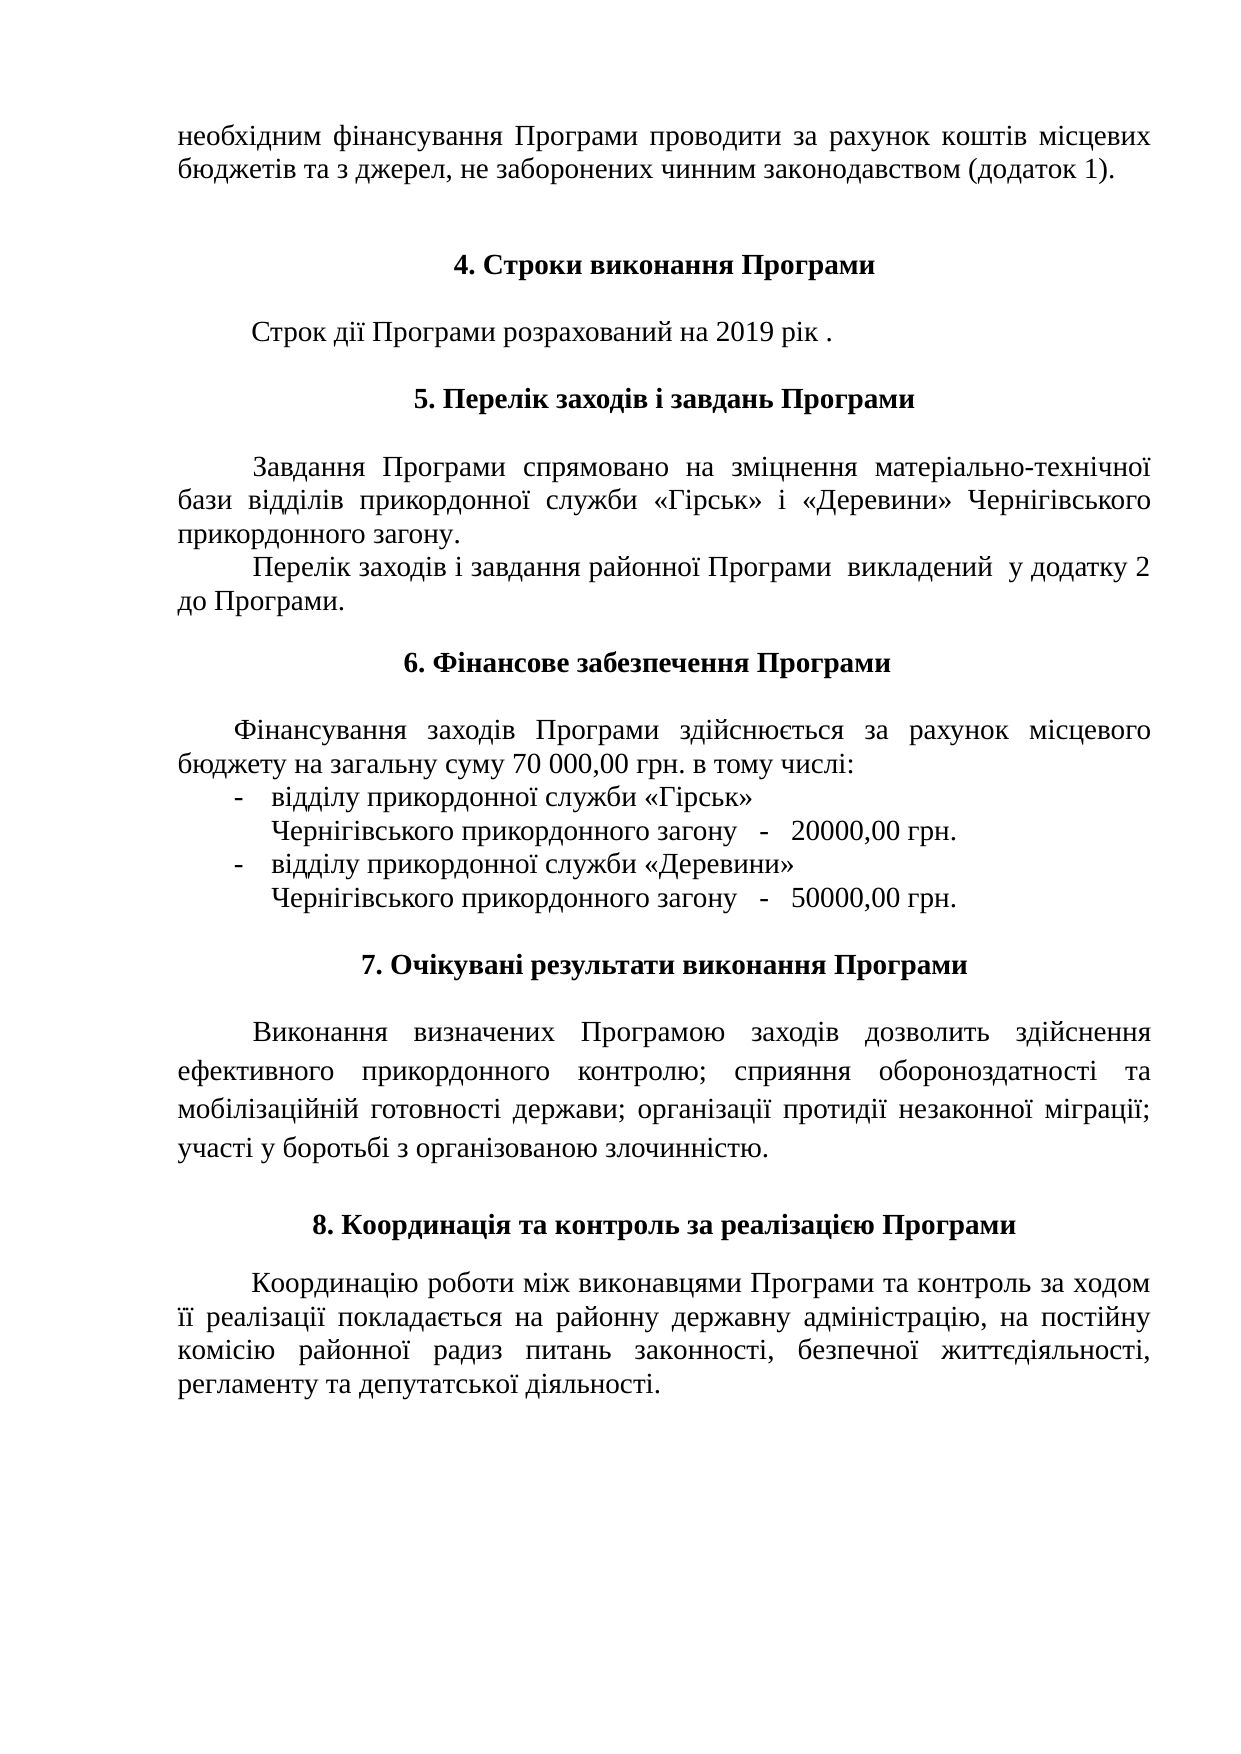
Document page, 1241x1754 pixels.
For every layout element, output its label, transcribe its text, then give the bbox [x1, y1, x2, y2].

list Чернігівського прикордонного загону - 50000,00 грн. [271, 880, 1152, 913]
list відділу прикордонної служби «Деревини» [233, 846, 1152, 880]
text Перелік заходів і завдання районної Програми викладений у додатку 2 до Програми. [177, 549, 1152, 616]
text Завдання Програми спрямовано на зміцнення матеріально-технічної бази відділів прикордонної служби «Гірськ» і «Деревини» Чернігівського прикордонного загону. [177, 449, 1152, 549]
text 4. Строки виконання Програми [177, 247, 1152, 281]
text 8. Координація та контроль за реалізацією Програми [177, 1207, 1152, 1240]
text Виконання визначених Програмою заходів дозволить здійснення ефективного прикордонного контролю; сприяння обороноздатності та мобілізаційній готовності держави; організації протидії незаконної міграції; участі у боротьбі з організованою злочинністю. [177, 1014, 1152, 1163]
list відділу прикордонної служби «Гірськ» [233, 779, 1152, 813]
list Чернігівського прикордонного загону - 20000,00 грн. [271, 813, 1152, 846]
text 7. Очікувані результати виконання Програми [177, 947, 1152, 981]
text Фінансування заходів Програми здійснюється за рахунок місцевого бюджету на загальну суму 70 000,00 грн. в тому числі: [177, 712, 1152, 779]
text 6. Фінансове забезпечення Програми [177, 645, 1152, 679]
text Строк дії Програми розрахований на 2019 рік . [177, 314, 1152, 348]
text 5. Перелік заходів і завдань Програми [177, 382, 1152, 415]
subtitle Координацію роботи між виконавцями Програми та контроль за ходом її реалізації покладається на районну державну адміністрацію, на постійну комісію районної радиз питань законності, безпечної життєдіяльності, регламенту та депутатської діяльності. [177, 1265, 1152, 1399]
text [177, 118, 1152, 185]
